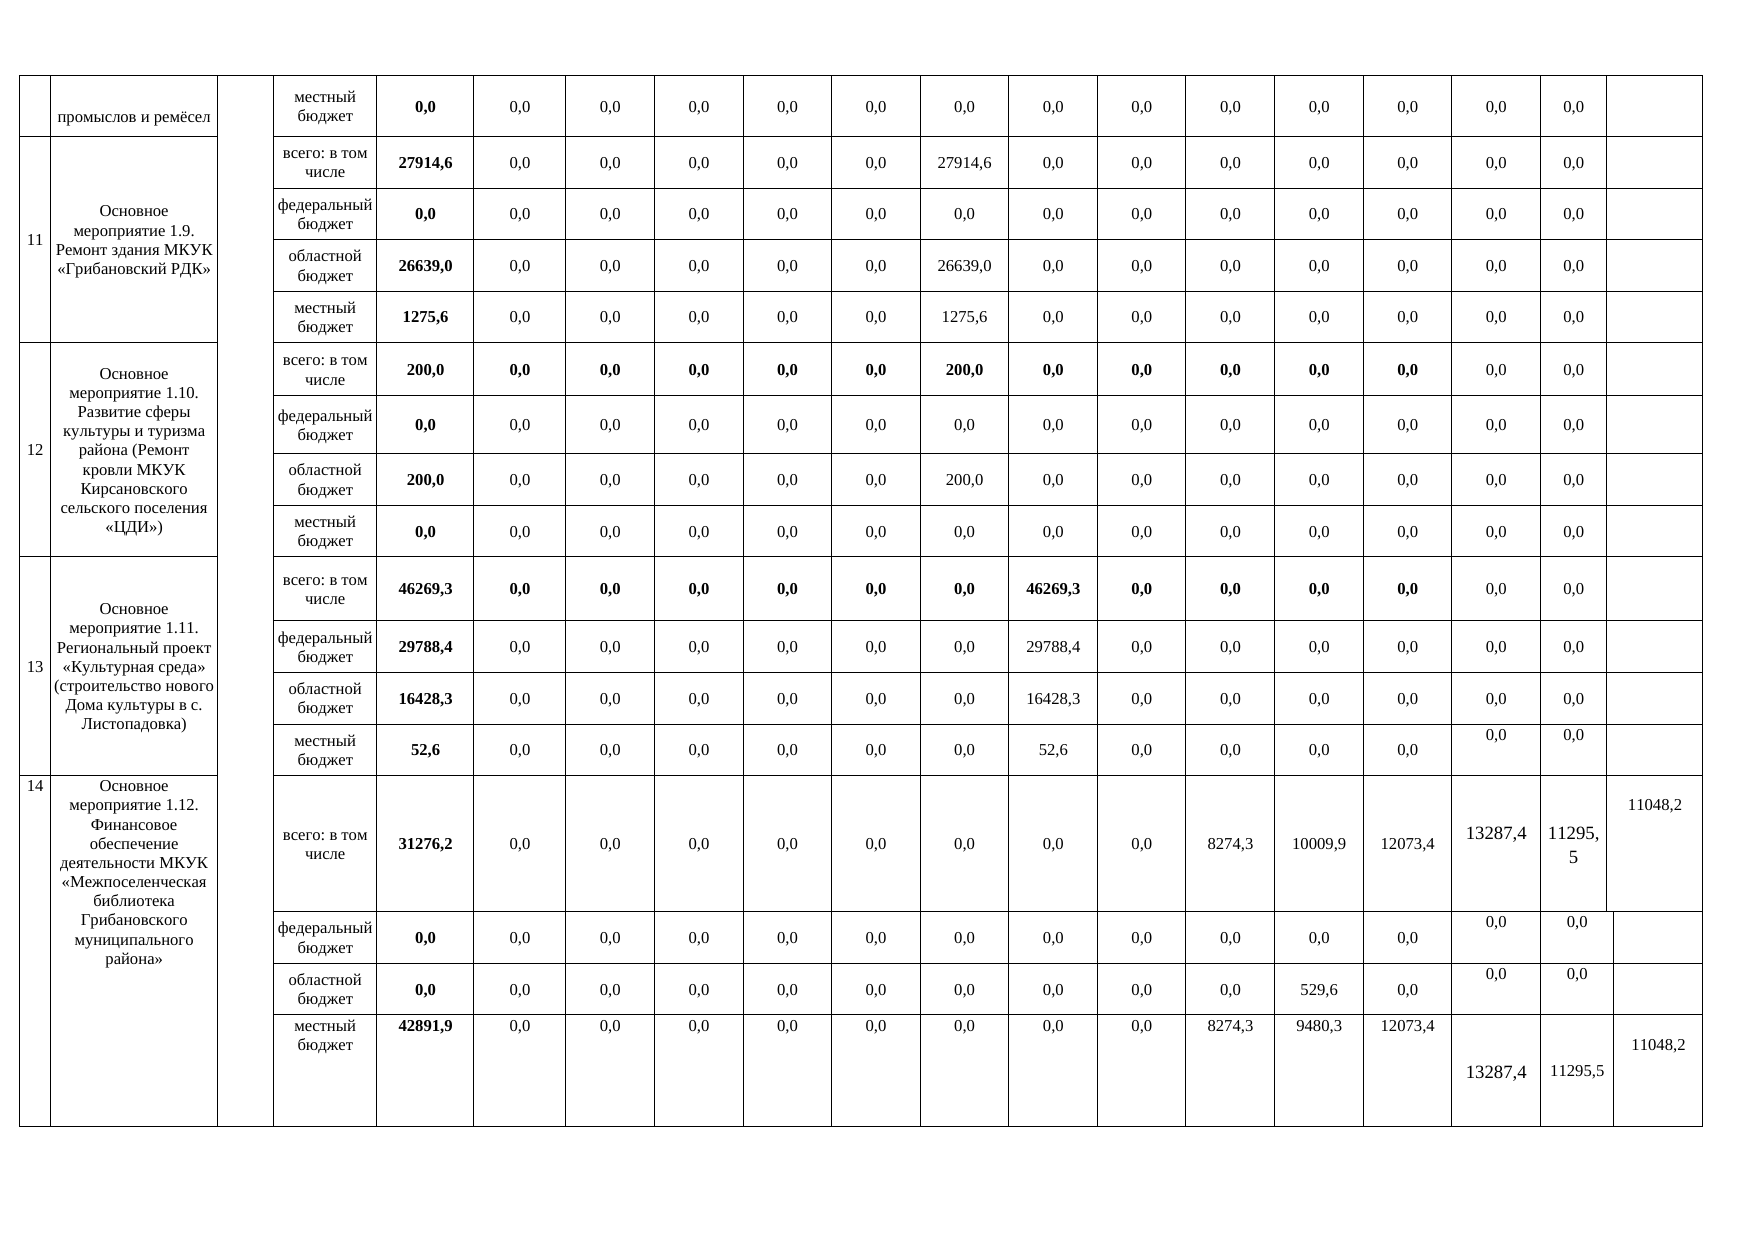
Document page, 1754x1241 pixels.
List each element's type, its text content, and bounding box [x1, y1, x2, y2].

table_cell 200,0 [921, 454, 1008, 505]
table_cell 0,0 [655, 776, 743, 911]
table_cell 0,0 [832, 1015, 920, 1126]
table_cell 0,0 [1364, 137, 1451, 187]
table_cell 0,0 [832, 137, 920, 187]
table_cell [1607, 240, 1702, 291]
table_cell 0,0 [655, 673, 743, 723]
table_cell 0,0 [1098, 76, 1185, 136]
table_cell 0,0 [744, 912, 831, 963]
table_cell 8274,3 [1186, 776, 1274, 911]
table_cell местный бюджет [274, 725, 376, 775]
table_cell 0,0 [1098, 725, 1185, 775]
table_cell 0,0 [474, 292, 565, 342]
table_cell 0,0 [1009, 292, 1097, 342]
table_cell 0,0 [1275, 912, 1363, 963]
table_cell 0,0 [566, 189, 654, 239]
table_cell 0,0 [1009, 454, 1097, 505]
table_cell 0,0 [1186, 292, 1274, 342]
table_cell 0,0 [832, 240, 920, 291]
table_cell 26639,0 [921, 240, 1008, 291]
table_cell 0,0 [1452, 912, 1540, 963]
table_cell 29788,4 [1009, 621, 1097, 672]
table_cell 0,0 [1009, 964, 1097, 1014]
table_cell 0,0 [1275, 557, 1363, 620]
table_cell 0,0 [1452, 396, 1540, 453]
table_cell 52,6 [377, 725, 473, 775]
table_cell федеральный бюджет [274, 912, 376, 963]
table_cell 0,0 [1364, 189, 1451, 239]
table_cell 0,0 [1364, 912, 1451, 963]
table_cell 0,0 [744, 1015, 831, 1126]
table_cell 0,0 [1452, 292, 1540, 342]
table_cell федеральный бюджет [274, 189, 376, 239]
table_cell 0,0 [744, 557, 831, 620]
table_cell 0,0 [1541, 240, 1606, 291]
table_cell местный бюджет [274, 76, 376, 136]
table_cell 0,0 [921, 621, 1008, 672]
table_cell 0,0 [566, 776, 654, 911]
table_cell всего: в том числе [274, 343, 376, 395]
table_cell 52,6 [1009, 725, 1097, 775]
table_cell 11048,2 [1614, 1015, 1702, 1126]
table_cell 0,0 [1541, 621, 1606, 672]
table_cell 0,0 [474, 673, 565, 723]
table_cell местный бюджет [274, 292, 376, 342]
table_cell 0,0 [832, 506, 920, 556]
table_cell 0,0 [1364, 240, 1451, 291]
table_cell 0,0 [921, 964, 1008, 1014]
table_cell 0,0 [566, 1015, 654, 1126]
table_cell [1607, 557, 1702, 620]
table_cell 0,0 [921, 506, 1008, 556]
table_cell 0,0 [1541, 137, 1606, 187]
table_cell 42891,9 [377, 1015, 473, 1126]
table_cell 0,0 [921, 725, 1008, 775]
table_cell 0,0 [832, 673, 920, 723]
table_cell 0,0 [377, 76, 473, 136]
table_cell 0,0 [474, 189, 565, 239]
table_cell 0,0 [655, 725, 743, 775]
table_cell 0,0 [1452, 189, 1540, 239]
table_cell 0,0 [566, 912, 654, 963]
table_cell 0,0 [1009, 396, 1097, 453]
table_cell 0,0 [1364, 621, 1451, 672]
table_cell 0,0 [1186, 343, 1274, 395]
table_cell 0,0 [1186, 557, 1274, 620]
table_cell 0,0 [744, 396, 831, 453]
table_cell 0,0 [474, 964, 565, 1014]
table_cell 0,0 [1186, 506, 1274, 556]
table_cell 27914,6 [921, 137, 1008, 187]
table_cell 0,0 [744, 240, 831, 291]
table_cell 0,0 [655, 76, 743, 136]
table_cell 0,0 [655, 454, 743, 505]
table_cell 200,0 [377, 454, 473, 505]
table_cell областной бюджет [274, 964, 376, 1014]
table_cell местный бюджет [274, 506, 376, 556]
table_cell 0,0 [832, 621, 920, 672]
table_cell федеральный бюджет [274, 396, 376, 453]
table_cell местный бюджет [274, 1015, 376, 1126]
table_cell 0,0 [1541, 454, 1606, 505]
table_cell 0,0 [832, 292, 920, 342]
table_cell 0,0 [1098, 912, 1185, 963]
table_cell 0,0 [1275, 343, 1363, 395]
table_cell Основное мероприятие 1.10. Развитие сферы культуры и туризма района (Ремонт кровли МКУК Кирсановского сельского поселения «ЦДИ») [51, 343, 217, 556]
table_cell [1614, 912, 1702, 963]
table_cell 0,0 [1009, 912, 1097, 963]
table_cell 0,0 [1275, 189, 1363, 239]
table_cell 0,0 [1275, 454, 1363, 505]
table_cell 0,0 [832, 189, 920, 239]
table_cell 8274,3 [1186, 1015, 1274, 1126]
table_cell 46269,3 [377, 557, 473, 620]
table_cell 0,0 [566, 343, 654, 395]
table_cell 31276,2 [377, 776, 473, 911]
table_cell 0,0 [1541, 673, 1606, 723]
table_cell 0,0 [744, 506, 831, 556]
table_cell 1275,6 [377, 292, 473, 342]
table_cell 0,0 [566, 292, 654, 342]
table_cell [1614, 964, 1702, 1014]
table_cell 0,0 [655, 189, 743, 239]
table_cell 0,0 [1452, 964, 1540, 1014]
table_cell 0,0 [1186, 76, 1274, 136]
table_cell 0,0 [744, 137, 831, 187]
table_cell 0,0 [744, 725, 831, 775]
table_cell 0,0 [1364, 76, 1451, 136]
table_cell 0,0 [1452, 343, 1540, 395]
table_cell 0,0 [1098, 240, 1185, 291]
table_cell 0,0 [1364, 725, 1451, 775]
table_cell 0,0 [1275, 396, 1363, 453]
table_cell 11295,5 [1541, 1015, 1613, 1126]
table_cell [1607, 76, 1702, 136]
table_cell 0,0 [566, 673, 654, 723]
table_cell 12073,4 [1364, 776, 1451, 911]
table_cell Основное мероприятие 1.11. Региональный проект «Культурная среда» (строительство нового Дома культуры в с. Листопадовка) [51, 557, 217, 775]
table_cell 11295,5 [1541, 776, 1606, 911]
table_cell [1607, 137, 1702, 187]
table_cell 0,0 [1186, 396, 1274, 453]
table_cell 0,0 [921, 396, 1008, 453]
table_cell 0,0 [1541, 964, 1613, 1014]
table_cell 200,0 [921, 343, 1008, 395]
table_cell 11 [20, 137, 50, 342]
table_cell 0,0 [474, 454, 565, 505]
table_cell 0,0 [377, 912, 473, 963]
table_cell 0,0 [1098, 506, 1185, 556]
table_cell 0,0 [744, 454, 831, 505]
table_cell 0,0 [1186, 673, 1274, 723]
table_cell 0,0 [1452, 454, 1540, 505]
table_cell 0,0 [1364, 557, 1451, 620]
table_cell 0,0 [1098, 673, 1185, 723]
table_cell 0,0 [832, 964, 920, 1014]
table_cell 0,0 [1275, 621, 1363, 672]
table_cell 0,0 [1452, 137, 1540, 187]
table_cell 0,0 [566, 964, 654, 1014]
table_cell 0,0 [1275, 506, 1363, 556]
table_cell 0,0 [655, 912, 743, 963]
table_cell 0,0 [1098, 396, 1185, 453]
table_cell 0,0 [474, 621, 565, 672]
table_cell 0,0 [474, 343, 565, 395]
table_cell 0,0 [474, 912, 565, 963]
table_cell 0,0 [566, 557, 654, 620]
table_cell 0,0 [1541, 725, 1606, 775]
table_cell федеральный бюджет [274, 621, 376, 672]
table_cell 0,0 [744, 189, 831, 239]
table_cell 0,0 [921, 76, 1008, 136]
table_cell 0,0 [1275, 240, 1363, 291]
table_cell 0,0 [655, 240, 743, 291]
table_cell Основное мероприятие 1.9. Ремонт здания МКУК «Грибановский РДК» [51, 137, 217, 342]
table_cell 0,0 [474, 776, 565, 911]
table_cell 46269,3 [1009, 557, 1097, 620]
table_cell 10009,9 [1275, 776, 1363, 911]
table_cell [1607, 673, 1702, 723]
table_cell 0,0 [1541, 343, 1606, 395]
table_cell 0,0 [474, 240, 565, 291]
table_cell 14 [20, 776, 50, 1126]
table_cell 13287,4 [1452, 776, 1540, 911]
table_cell 529,6 [1275, 964, 1363, 1014]
table_cell 0,0 [832, 343, 920, 395]
table_cell 0,0 [1009, 1015, 1097, 1126]
table_cell 0,0 [1098, 557, 1185, 620]
table_cell 1275,6 [921, 292, 1008, 342]
table_cell 0,0 [1098, 776, 1185, 911]
table_cell 16428,3 [1009, 673, 1097, 723]
table_cell 0,0 [1452, 506, 1540, 556]
table_cell 0,0 [921, 776, 1008, 911]
table_cell 0,0 [1009, 189, 1097, 239]
table_cell 0,0 [474, 506, 565, 556]
table_cell 0,0 [1364, 506, 1451, 556]
table_cell 0,0 [655, 292, 743, 342]
table_cell 0,0 [1098, 343, 1185, 395]
table_cell всего: в том числе [274, 557, 376, 620]
table_cell 0,0 [474, 557, 565, 620]
table_cell 0,0 [1452, 76, 1540, 136]
table_cell 0,0 [474, 1015, 565, 1126]
table_cell 0,0 [566, 240, 654, 291]
table_cell [1607, 292, 1702, 342]
table_cell 0,0 [744, 76, 831, 136]
table_cell 0,0 [377, 506, 473, 556]
table_cell 0,0 [655, 137, 743, 187]
table_cell 0,0 [1009, 76, 1097, 136]
table_cell 0,0 [832, 557, 920, 620]
table_cell 200,0 [377, 343, 473, 395]
table_cell 0,0 [1364, 673, 1451, 723]
table_cell 0,0 [1452, 557, 1540, 620]
table_cell 0,0 [832, 454, 920, 505]
table_cell 0,0 [377, 189, 473, 239]
table_cell 0,0 [1364, 343, 1451, 395]
table_cell всего: в том числе [274, 776, 376, 911]
table_cell 27914,6 [377, 137, 473, 187]
table_cell 0,0 [655, 396, 743, 453]
table_cell 0,0 [1186, 240, 1274, 291]
table_cell 0,0 [832, 725, 920, 775]
table_cell 0,0 [566, 725, 654, 775]
table_cell 0,0 [1186, 964, 1274, 1014]
table_cell 0,0 [744, 964, 831, 1014]
table_cell 0,0 [474, 76, 565, 136]
table_cell 0,0 [566, 621, 654, 672]
table_cell 0,0 [1364, 292, 1451, 342]
table_cell 0,0 [1275, 292, 1363, 342]
table_cell 0,0 [474, 137, 565, 187]
table_cell 0,0 [1541, 506, 1606, 556]
table_cell 0,0 [1098, 964, 1185, 1014]
table_cell [1607, 189, 1702, 239]
table_cell 0,0 [921, 557, 1008, 620]
table_cell [1607, 454, 1702, 505]
table_cell 0,0 [566, 76, 654, 136]
table_cell 0,0 [1186, 725, 1274, 775]
table_cell 0,0 [474, 396, 565, 453]
table_cell 0,0 [1452, 725, 1540, 775]
table_cell 0,0 [655, 557, 743, 620]
table_cell 0,0 [1541, 396, 1606, 453]
table_cell 0,0 [1009, 240, 1097, 291]
table_cell 0,0 [1541, 292, 1606, 342]
table_cell 0,0 [1275, 137, 1363, 187]
table_cell 0,0 [474, 725, 565, 775]
table_cell 0,0 [744, 343, 831, 395]
table_cell 0,0 [1275, 673, 1363, 723]
table_cell 0,0 [1364, 964, 1451, 1014]
table_cell 0,0 [1452, 673, 1540, 723]
table_cell 0,0 [1186, 454, 1274, 505]
table_cell 0,0 [655, 964, 743, 1014]
table_cell 0,0 [566, 506, 654, 556]
table_cell 0,0 [832, 776, 920, 911]
table_cell 0,0 [1009, 506, 1097, 556]
table_cell 0,0 [1541, 912, 1613, 963]
table_cell 0,0 [566, 396, 654, 453]
table_cell 0,0 [377, 396, 473, 453]
table_cell 0,0 [832, 76, 920, 136]
table_cell 29788,4 [377, 621, 473, 672]
table_cell 0,0 [1541, 557, 1606, 620]
table_cell 0,0 [921, 1015, 1008, 1126]
table_cell [1607, 506, 1702, 556]
table_cell 13 [20, 557, 50, 775]
table_cell 0,0 [377, 964, 473, 1014]
table_cell 0,0 [921, 673, 1008, 723]
table_cell областной бюджет [274, 240, 376, 291]
table_cell 0,0 [1364, 454, 1451, 505]
table_cell 0,0 [655, 343, 743, 395]
table_cell 0,0 [1009, 137, 1097, 187]
table_cell 0,0 [1186, 189, 1274, 239]
table_cell 26639,0 [377, 240, 473, 291]
table_cell 0,0 [566, 137, 654, 187]
table_cell [1607, 396, 1702, 453]
table_cell 0,0 [832, 912, 920, 963]
table_cell 0,0 [1098, 454, 1185, 505]
table_cell 0,0 [744, 776, 831, 911]
table_cell 0,0 [1009, 776, 1097, 911]
table_cell [1607, 343, 1702, 395]
table_cell 0,0 [1098, 189, 1185, 239]
table_cell 0,0 [1275, 725, 1363, 775]
table_cell 0,0 [566, 454, 654, 505]
table_cell областной бюджет [274, 454, 376, 505]
table_cell 0,0 [1098, 137, 1185, 187]
table_cell 0,0 [1541, 76, 1606, 136]
table_cell Основное мероприятие 1.12. Финансовое обеспечение деятельности МКУК «Межпоселенческая библиотека Грибановского муниципального района» [51, 776, 217, 1126]
table_cell 0,0 [1098, 621, 1185, 672]
table_cell 0,0 [1364, 396, 1451, 453]
table_cell 0,0 [1009, 343, 1097, 395]
table_cell 0,0 [1186, 912, 1274, 963]
table_cell 13287,4 [1452, 1015, 1540, 1126]
table_cell 0,0 [655, 1015, 743, 1126]
table_cell 0,0 [921, 912, 1008, 963]
table_cell всего: в том числе [274, 137, 376, 187]
table_cell 12073,4 [1364, 1015, 1451, 1126]
table_cell 0,0 [1275, 76, 1363, 136]
table_cell [1607, 725, 1702, 775]
table_cell 0,0 [655, 621, 743, 672]
table_cell 0,0 [655, 506, 743, 556]
table_cell 16428,3 [377, 673, 473, 723]
table_cell 0,0 [1452, 621, 1540, 672]
table_cell 0,0 [832, 396, 920, 453]
table_cell 12 [20, 343, 50, 556]
table_cell 0,0 [1541, 189, 1606, 239]
table_cell 0,0 [1186, 621, 1274, 672]
table_cell 11048,2 [1607, 776, 1702, 911]
table_cell [1607, 621, 1702, 672]
table_cell областной бюджет [274, 673, 376, 723]
table_cell 0,0 [1186, 137, 1274, 187]
table_cell 9480,3 [1275, 1015, 1363, 1126]
table_cell 0,0 [1452, 240, 1540, 291]
table_cell 0,0 [744, 292, 831, 342]
table_cell 0,0 [744, 621, 831, 672]
table_cell 0,0 [744, 673, 831, 723]
table_cell 0,0 [1098, 1015, 1185, 1126]
table_cell 0,0 [1098, 292, 1185, 342]
table_cell 0,0 [921, 189, 1008, 239]
